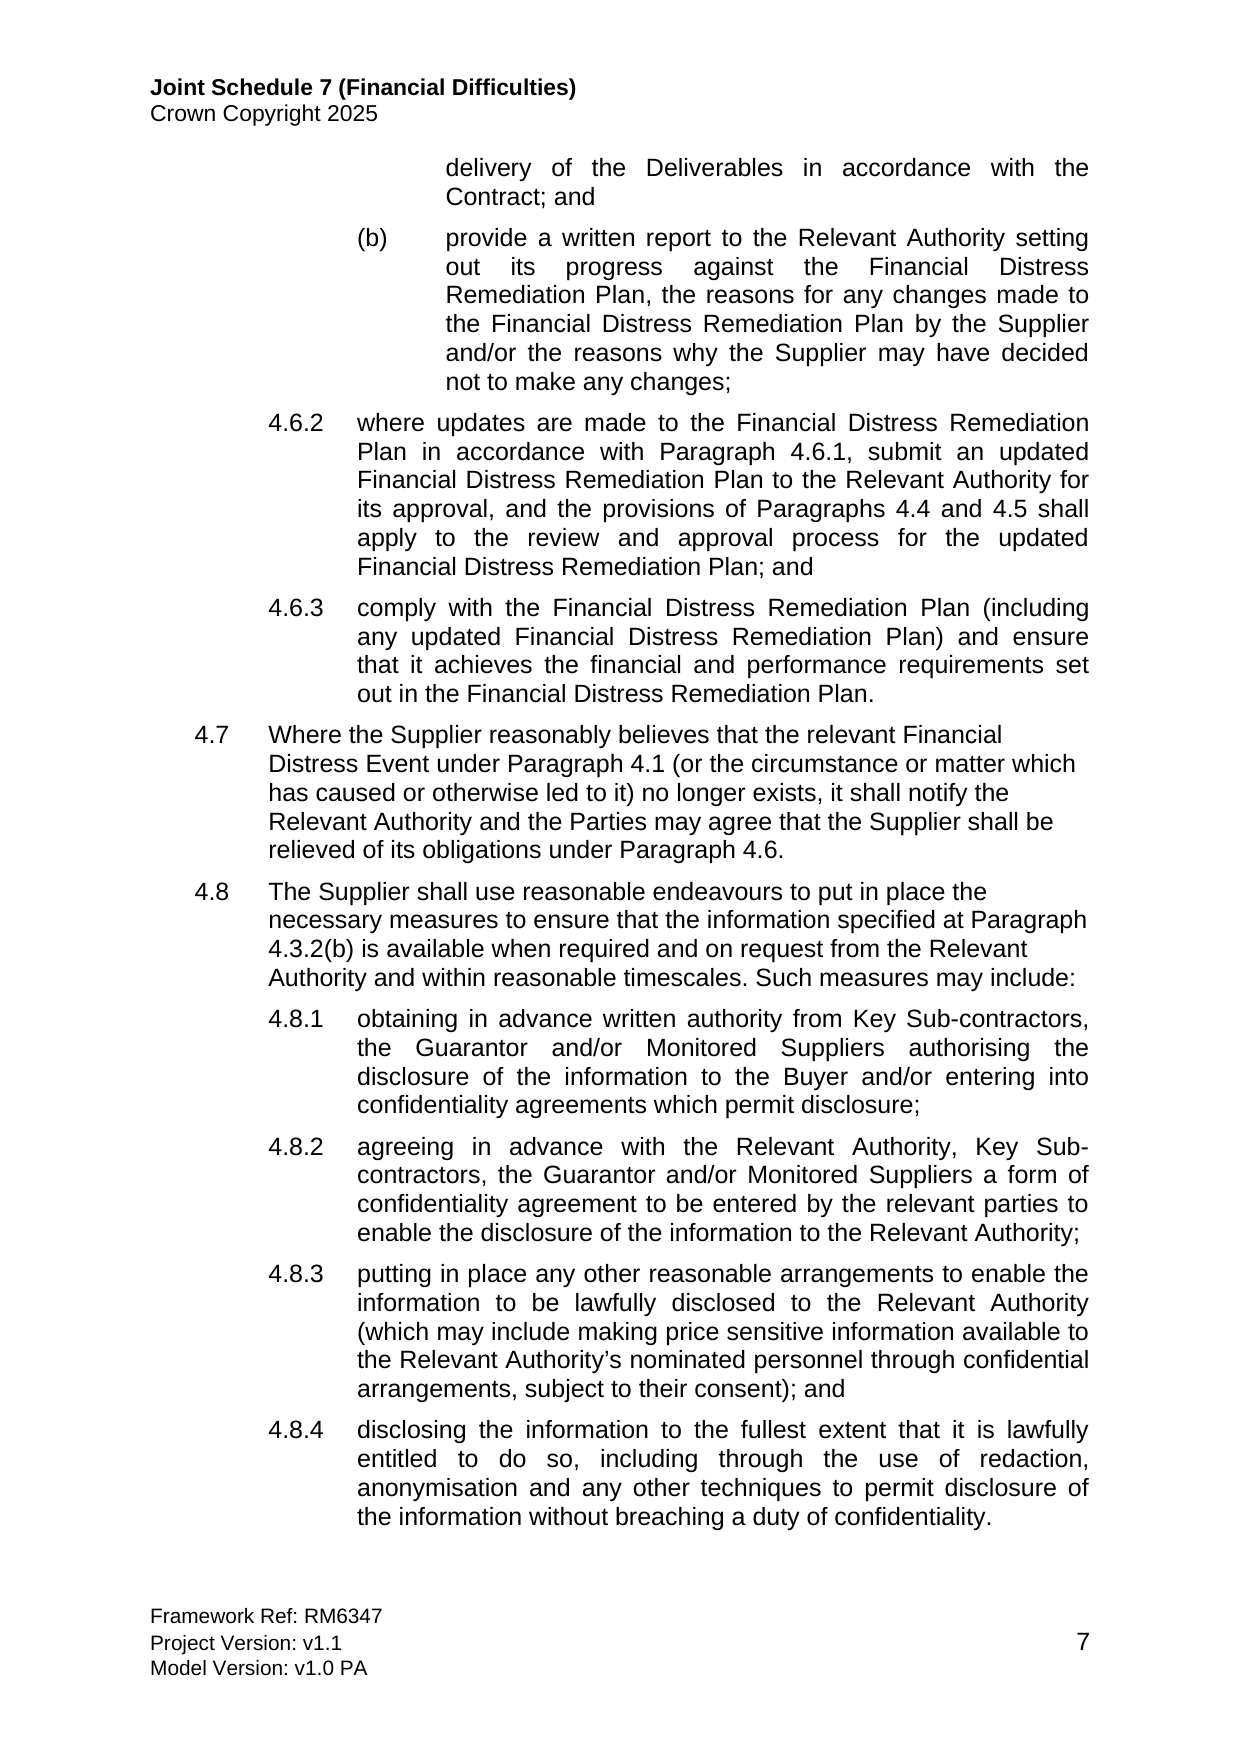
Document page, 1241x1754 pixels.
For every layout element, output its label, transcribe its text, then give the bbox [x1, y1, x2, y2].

list provide a written report to the Relevant Authority setting out its progress against the Financial Distress Remediation Plan, the reasons for any changes made to the Financial Distress Remediation Plan by the Supplier and/or the reasons why the Supplier may have decided not to make any changes; [357, 223, 1090, 395]
list disclosing the information to the fullest extent that it is lawfully entitled to do so, including through the use of redaction, anonymisation and any other techniques to permit disclosure of the information without breaching a duty of confidentiality. [268, 1415, 1090, 1530]
list obtaining in advance written authority from Key Sub-contractors, the Guarantor and/or Monitored Suppliers authorising the disclosure of the information to the Buyer and/or entering into confidentiality agreements which permit disclosure; [268, 1004, 1090, 1119]
list putting in place any other reasonable arrangements to enable the information to be lawfully disclosed to the Relevant Authority (which may include making price sensitive information available to the Relevant Authority’s nominated personnel through confidential arrangements, subject to their consent); and [268, 1259, 1090, 1403]
list agreeing in advance with the Relevant Authority, Key Sub-contractors, the Guarantor and/or Monitored Suppliers a form of confidentiality agreement to be entered by the relevant parties to enable the disclosure of the information to the Relevant Authority; [268, 1132, 1090, 1247]
list where updates are made to the Financial Distress Remediation Plan in accordance with Paragraph 4.6.1, submit an updated Financial Distress Remediation Plan to the Relevant Authority for its approval, and the provisions of Paragraphs 4.4 and 4.5 shall apply to the review and approval process for the updated Financial Distress Remediation Plan; and [268, 408, 1090, 580]
list Where the Supplier reasonably believes that the relevant Financial Distress Event under Paragraph 4.1 (or the circumstance or matter which has caused or otherwise led to it) no longer exists, it shall notify the Relevant Authority and the Parties may agree that the Supplier shall be relieved of its obligations under Paragraph 4.6. [194, 720, 1090, 864]
list comply with the Financial Distress Remediation Plan (including any updated Financial Distress Remediation Plan) and ensure that it achieves the financial and performance requirements set out in the Financial Distress Remediation Plan. [268, 593, 1090, 708]
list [357, 153, 1090, 210]
list The Supplier shall use reasonable endeavours to put in place the necessary measures to ensure that the information specified at Paragraph 4.3.2(b) is available when required and on request from the Relevant Authority and within reasonable timescales. Such measures may include: [194, 877, 1090, 992]
